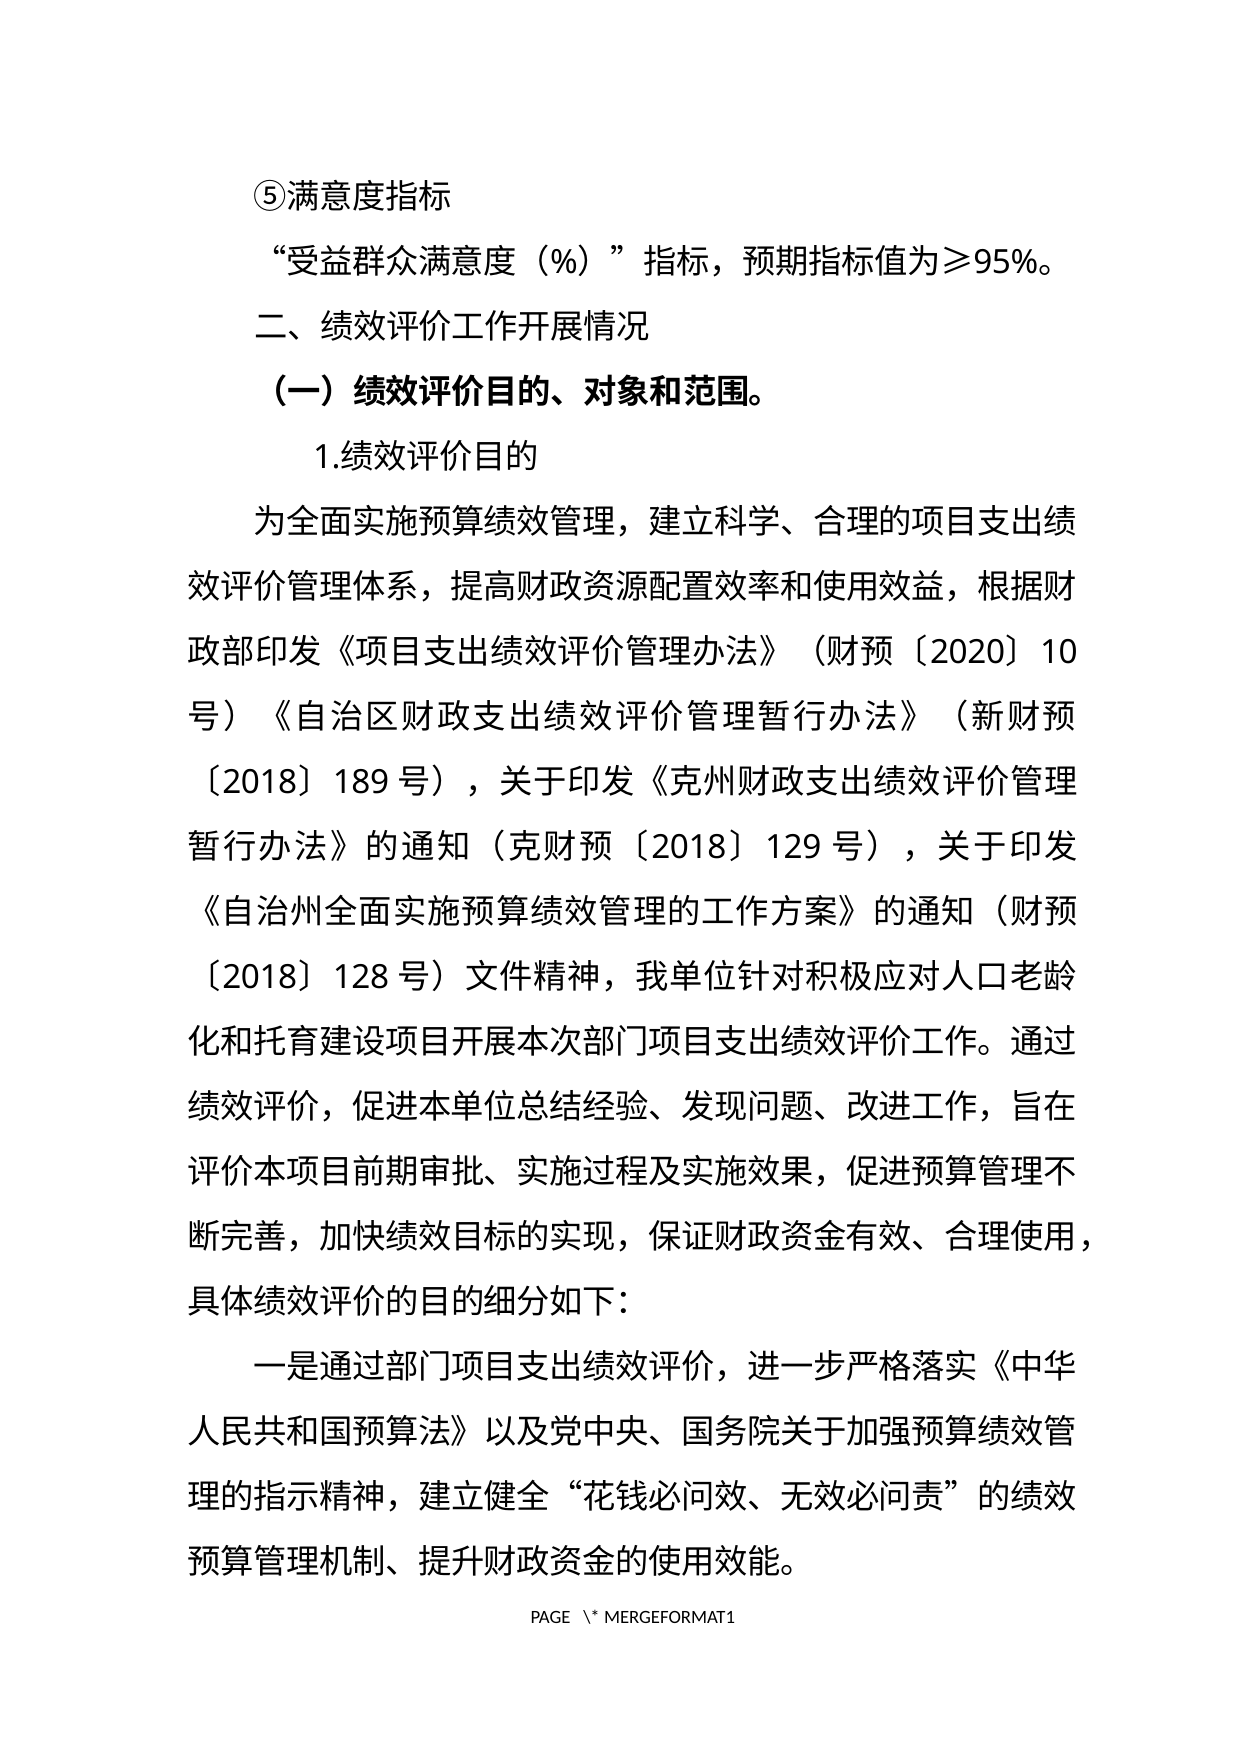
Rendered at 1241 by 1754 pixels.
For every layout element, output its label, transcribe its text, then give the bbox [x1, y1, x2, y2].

text 二、绩效评价工作开展情况 [187, 292, 1078, 357]
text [187, 162, 1078, 292]
text （一）绩效评价目的、对象和范围。 [187, 357, 1078, 422]
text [187, 422, 1078, 1592]
